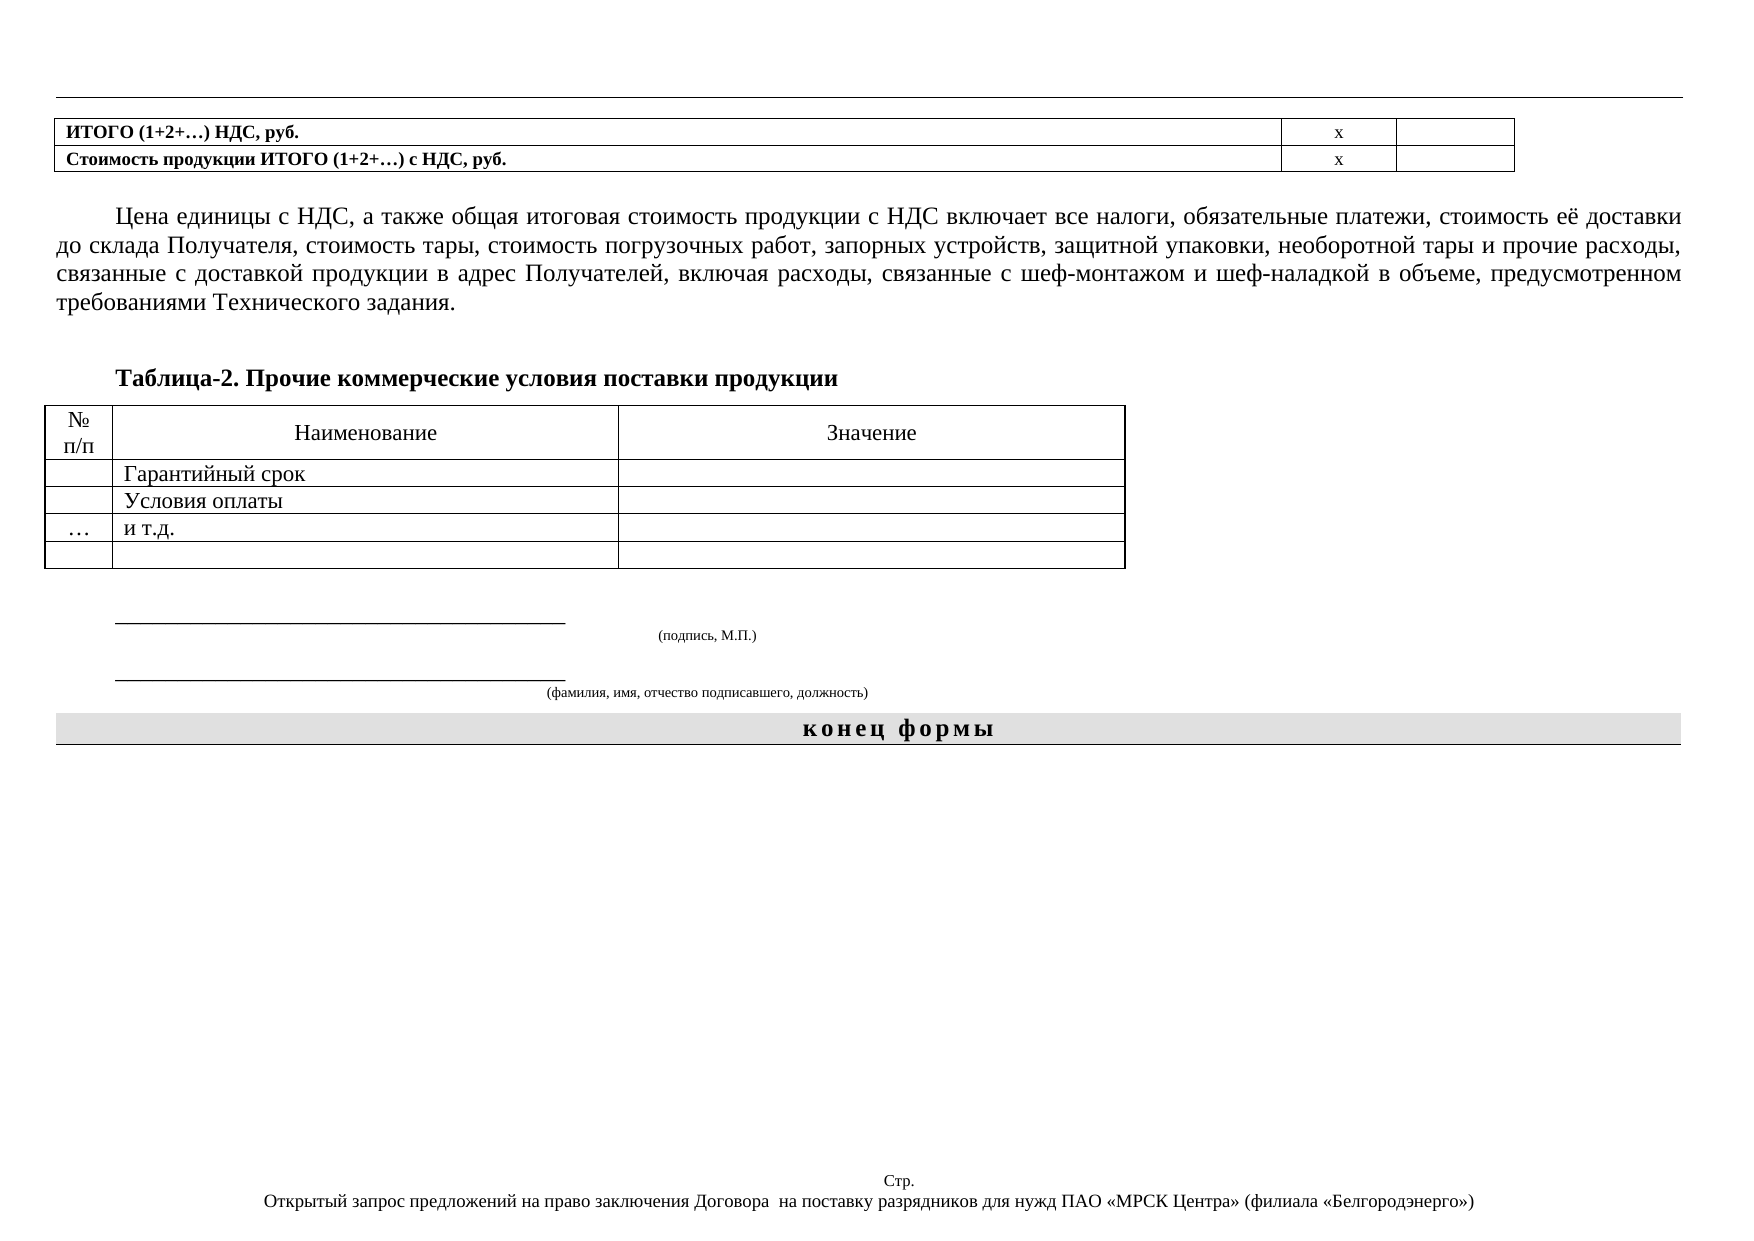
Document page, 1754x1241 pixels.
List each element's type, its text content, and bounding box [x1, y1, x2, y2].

table_cell [46, 487, 112, 513]
table_cell [113, 542, 618, 568]
table_header Значение [619, 406, 1124, 458]
table_cell ИТОГО (1+2+…) НДС, руб. [55, 119, 1281, 145]
table_cell и т.д. [113, 514, 618, 541]
text ____________________________________ [56, 655, 1683, 684]
table_cell [1397, 146, 1514, 171]
table_cell [46, 460, 112, 486]
table_cell Гарантийный срок [113, 460, 618, 486]
text (фамилия, имя, отчество подписавшего, должность) [56, 684, 1299, 713]
table_cell Условия оплаты [113, 487, 618, 513]
table_cell [619, 514, 1124, 541]
table_cell х [1282, 119, 1396, 145]
table_header Наименование [113, 406, 618, 458]
table_header № п/п [46, 406, 112, 458]
text ____________________________________ [56, 598, 1683, 627]
table_cell Стоимость продукции ИТОГО (1+2+…) с НДС, руб. [55, 146, 1281, 171]
table_cell [619, 460, 1124, 486]
text Цена единицы с НДС, а также общая итоговая стоимость продукции с НДС включает все налоги, обязательные платежи, стоимость её доставки до склада Получателя, стоимость тары, стоимость погрузочных работ, запорных устройств, защитной упаковки, необоротной тары и прочие расходы, связанные с доставкой продукции в адрес Получателей, включая расходы, связанные с шеф-монтажом и шеф-наладкой в объеме, предусмотренном требованиями Технического задания. [56, 201, 1683, 316]
table_cell [1397, 119, 1514, 145]
text конец формы [56, 713, 1681, 744]
table_cell [619, 487, 1124, 513]
table_cell х [1282, 146, 1396, 171]
table_cell … [46, 514, 112, 541]
text Таблица-2. Прочие коммерческие условия поставки продукции [56, 363, 1683, 392]
text (подпись, М.П.) [56, 627, 1299, 655]
table_cell [46, 542, 112, 568]
table_cell [619, 542, 1124, 568]
